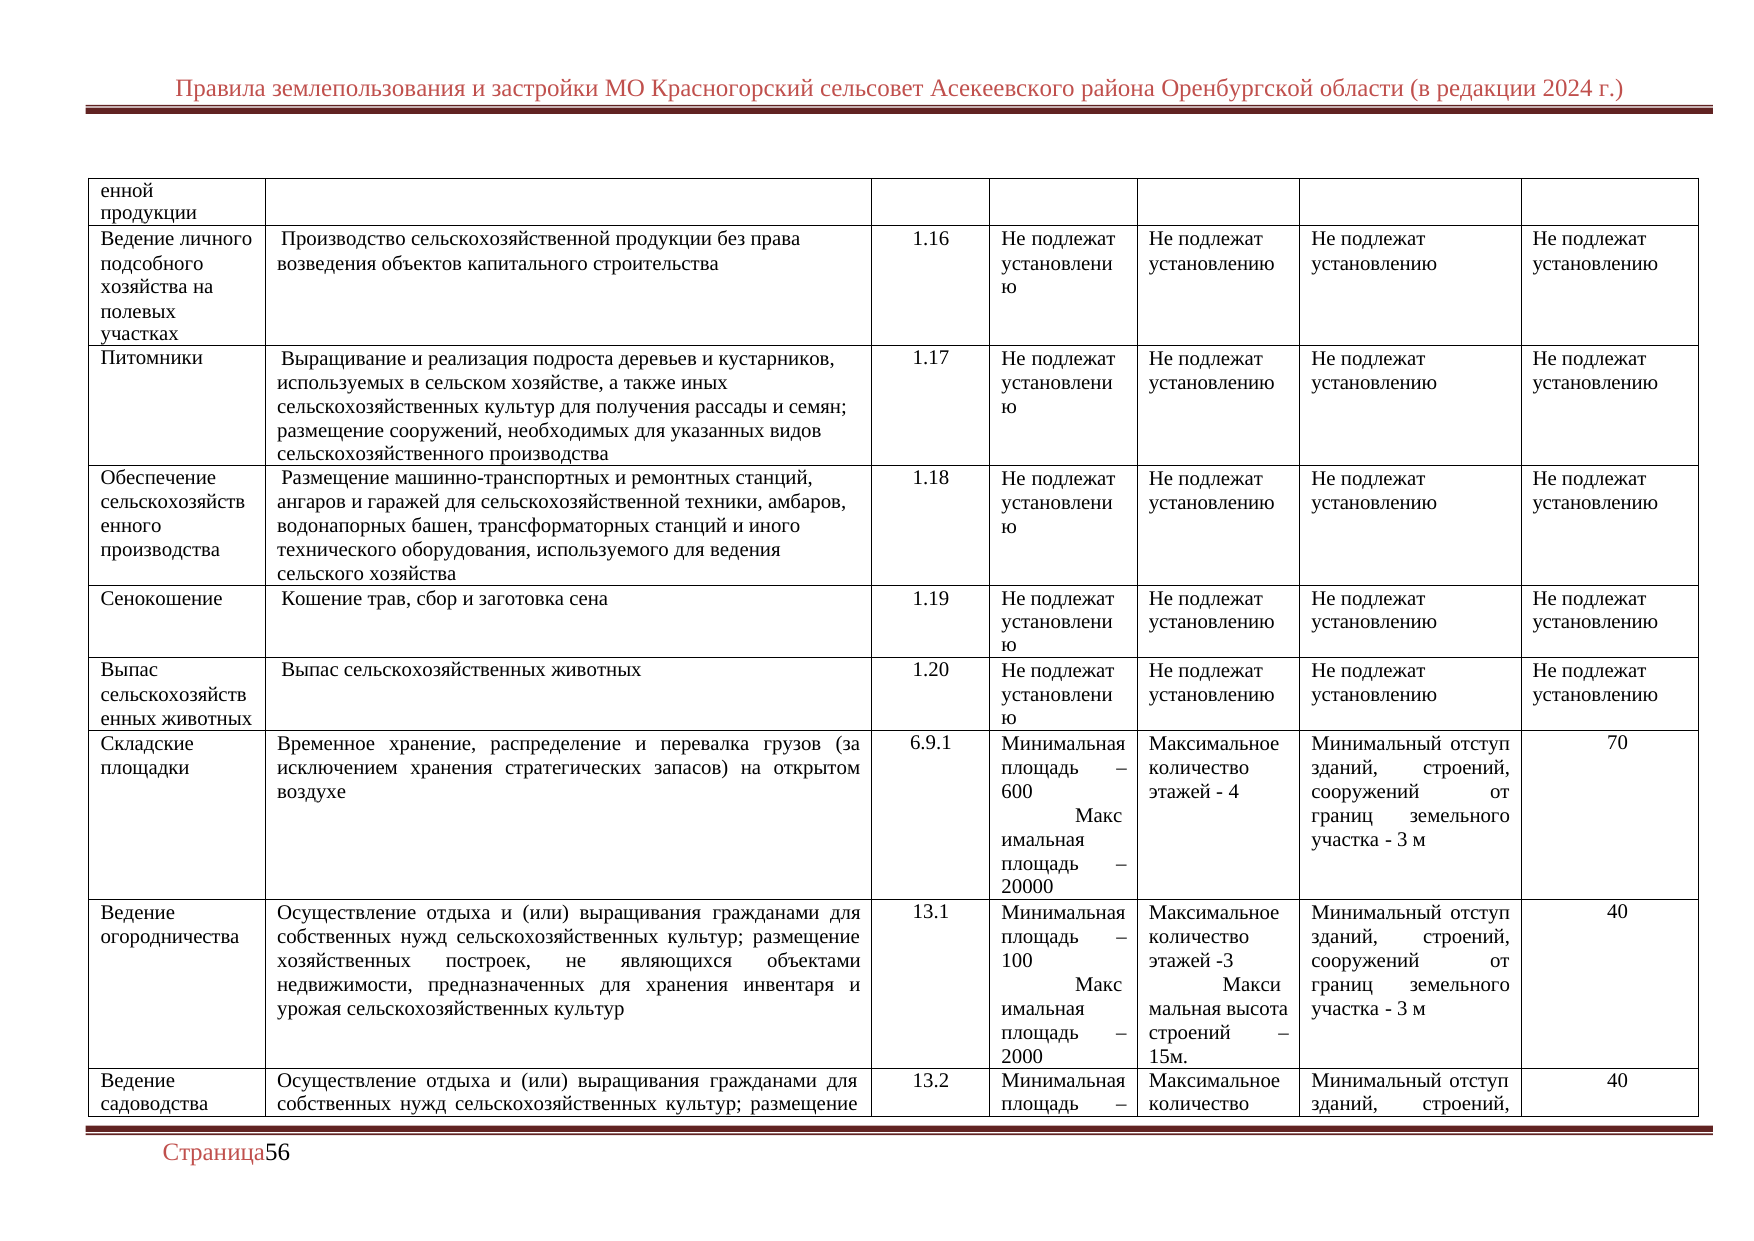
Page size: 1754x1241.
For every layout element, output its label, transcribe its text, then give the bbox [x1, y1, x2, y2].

table_cell Максимальное количество [1138, 1069, 1299, 1116]
table_header [872, 179, 989, 225]
table_cell Сенокошение [89, 586, 265, 657]
table_cell Ведение личного подсобного хозяйства на полевых участках [89, 226, 265, 345]
table_cell Минимальный отступ зданий, строений, сооружений от границ земельного участка - 3 м [1300, 900, 1521, 1068]
table_cell Не подлежат установлени ю [990, 466, 1137, 585]
table_cell Питомники [89, 346, 265, 465]
table_cell Размещение машинно-транспортных и ремонтных станций, ангаров и гаражей для сельскохозяйственной техники, амбаров, водонапорных башен, трансформаторных станций и иного технического оборудования, используемого для ведения сельского хозяйства [266, 466, 871, 585]
table_cell Временное хранение, распределение и перевалка грузов (за исключением хранения стратегических запасов) на открытом воздухе [266, 731, 871, 899]
table_header [266, 179, 871, 225]
table_header [1522, 179, 1698, 225]
table_cell Ведение садоводства [89, 1069, 265, 1116]
table_cell Минимальная площадь – [990, 1069, 1137, 1116]
table_cell Выпас сельскохозяйственных животных [266, 658, 871, 730]
table_cell 1.16 [872, 226, 989, 345]
table_cell 70 [1522, 731, 1698, 899]
table_cell 40 [1522, 1069, 1698, 1116]
table_cell 1.20 [872, 658, 989, 730]
table_cell Ведение огородничества [89, 900, 265, 1068]
table_cell Кошение трав, сбор и заготовка сена [266, 586, 871, 657]
table_header [990, 179, 1137, 225]
table_cell Минимальная площадь – 600 Макс имальная площадь – 20000 [990, 731, 1137, 899]
table_cell Минимальный отступ зданий, строений, сооружений от границ земельного участка - 3 м [1300, 731, 1521, 899]
table_header [1138, 179, 1299, 225]
table_cell Не подлежат установлению [1522, 658, 1698, 730]
table_cell Минимальная площадь – 100 Макс имальная площадь – 2000 [990, 900, 1137, 1068]
table_cell Не подлежат установлени ю [990, 346, 1137, 465]
table_cell 40 [1522, 900, 1698, 1068]
table_cell Не подлежат установлению [1300, 226, 1521, 345]
table_header [1300, 179, 1521, 225]
table_cell Обеспечение сельскохозяйств енного производства [89, 466, 265, 585]
table_cell 1.17 [872, 346, 989, 465]
table_cell Максимальное количество этажей -3 Макси мальная высота строений – 15м. [1138, 900, 1299, 1068]
table_cell 1.19 [872, 586, 989, 657]
table_cell 6.9.1 [872, 731, 989, 899]
table_cell Не подлежат установлени ю [990, 658, 1137, 730]
table_cell Не подлежат установлению [1522, 586, 1698, 657]
table_cell Не подлежат установлени ю [990, 226, 1137, 345]
table_cell 1.18 [872, 466, 989, 585]
table_cell Не подлежат установлению [1138, 466, 1299, 585]
table_cell 13.1 [872, 900, 989, 1068]
table_cell Выпас сельскохозяйств енных животных [89, 658, 265, 730]
table_cell Не подлежат установлению [1138, 586, 1299, 657]
table_header енной продукции [89, 179, 265, 225]
table_cell Не подлежат установлению [1300, 586, 1521, 657]
table_cell Складские площадки [89, 731, 265, 899]
table_cell Не подлежат установлению [1522, 226, 1698, 345]
table_cell Производство сельскохозяйственной продукции без права возведения объектов капитального строительства [266, 226, 871, 345]
table_cell Минимальный отступ зданий, строений, [1300, 1069, 1521, 1116]
table_cell Не подлежат установлению [1138, 346, 1299, 465]
table_cell Не подлежат установлению [1522, 346, 1698, 465]
table_cell Не подлежат установлению [1300, 658, 1521, 730]
table_cell Не подлежат установлению [1138, 226, 1299, 345]
table_cell Осуществление отдыха и (или) выращивания гражданами для собственных нужд сельскохозяйственных культур; размещение [266, 1069, 871, 1116]
table_cell Максимальное количество этажей - 4 [1138, 731, 1299, 899]
table_cell Не подлежат установлени ю [990, 586, 1137, 657]
table_cell Не подлежат установлению [1300, 466, 1521, 585]
table_cell Не подлежат установлению [1138, 658, 1299, 730]
table_cell Не подлежат установлению [1300, 346, 1521, 465]
table_cell Осуществление отдыха и (или) выращивания гражданами для собственных нужд сельскохозяйственных культур; размещение хозяйственных построек, не являющихся объектами недвижимости, предназначенных для хранения инвентаря и урожая сельскохозяйственных культур [266, 900, 871, 1068]
table_cell 13.2 [872, 1069, 989, 1116]
table_cell Не подлежат установлению [1522, 466, 1698, 585]
table_cell Выращивание и реализация подроста деревьев и кустарников, используемых в сельском хозяйстве, а также иных сельскохозяйственных культур для получения рассады и семян; размещение сооружений, необходимых для указанных видов сельскохозяйственного производства [266, 346, 871, 465]
